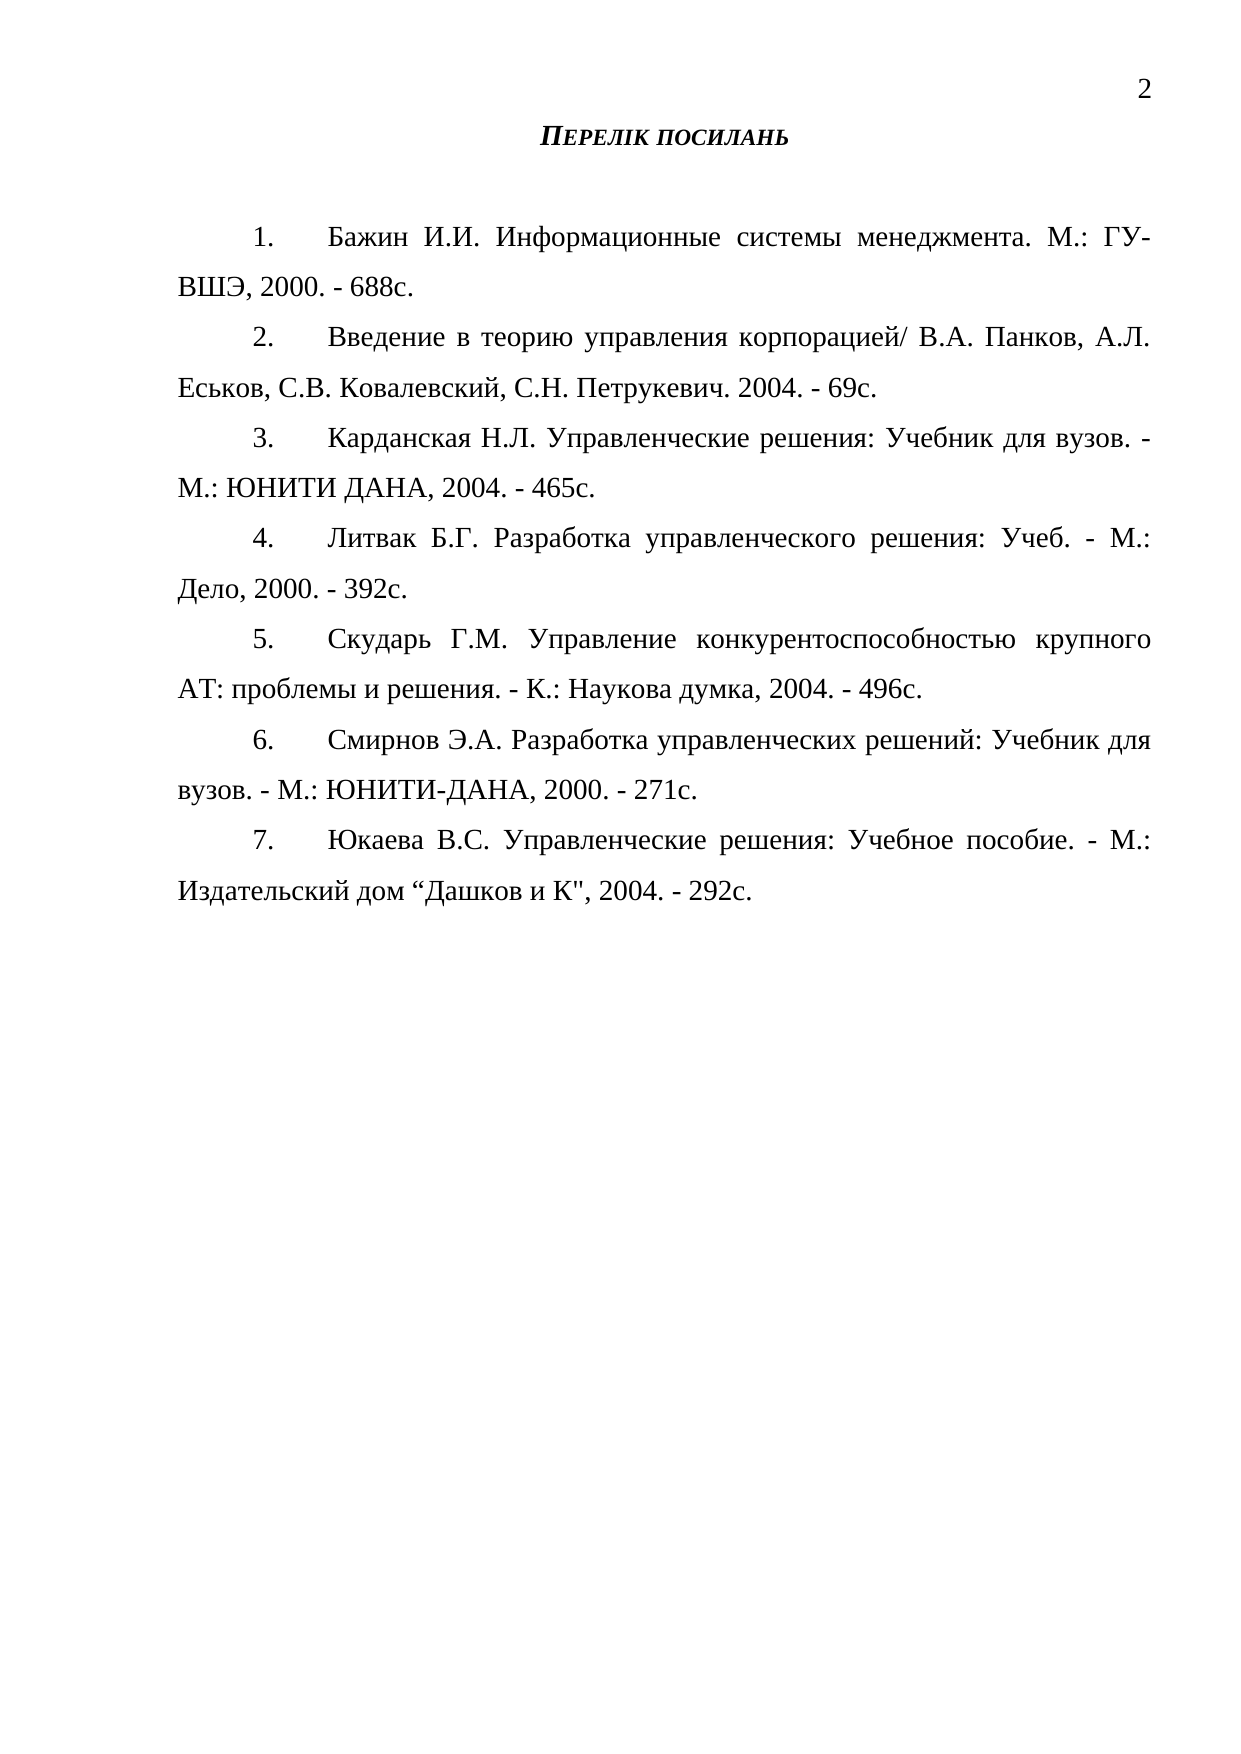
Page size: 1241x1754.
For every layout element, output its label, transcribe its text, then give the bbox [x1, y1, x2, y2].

text Бажин И.И. Информационные системы менеджмента. М.: ГУ-ВШЭ, 2000. - 688с. [177, 219, 1152, 303]
text Литвак Б.Г. Разработка управленческого решения: Учеб. - М.: Дело, 2000. - 392с. [177, 521, 1152, 604]
text Юкаева В.С. Управленческие решения: Учебное пособие. - М.: Издательский дом “Дашков и К", 2004. - 292с. [177, 822, 1152, 906]
text Смирнов Э.А. Разработка управленческих решений: Учебник для вузов. - М.: ЮНИТИ-ДАНА, 2000. - 271с. [177, 722, 1152, 806]
text Введение в теорию управления корпорацией/ В.А. Панков, А.Л. Еськов, С.В. Ковалевский, С.Н. Петрукевич. 2004. - 69с. [177, 319, 1152, 403]
text Карданская Н.Л. Управленческие решения: Учебник для вузов. - М.: ЮНИТИ ДАНА, 2004. - 465с. [177, 420, 1152, 504]
subtitle Перелік посилань [177, 118, 1152, 152]
text Скударь Г.М. Управление конкурентоспособностью крупного АТ: проблемы и решения. - К.: Наукова думка, 2004. - 496с. [177, 621, 1152, 705]
